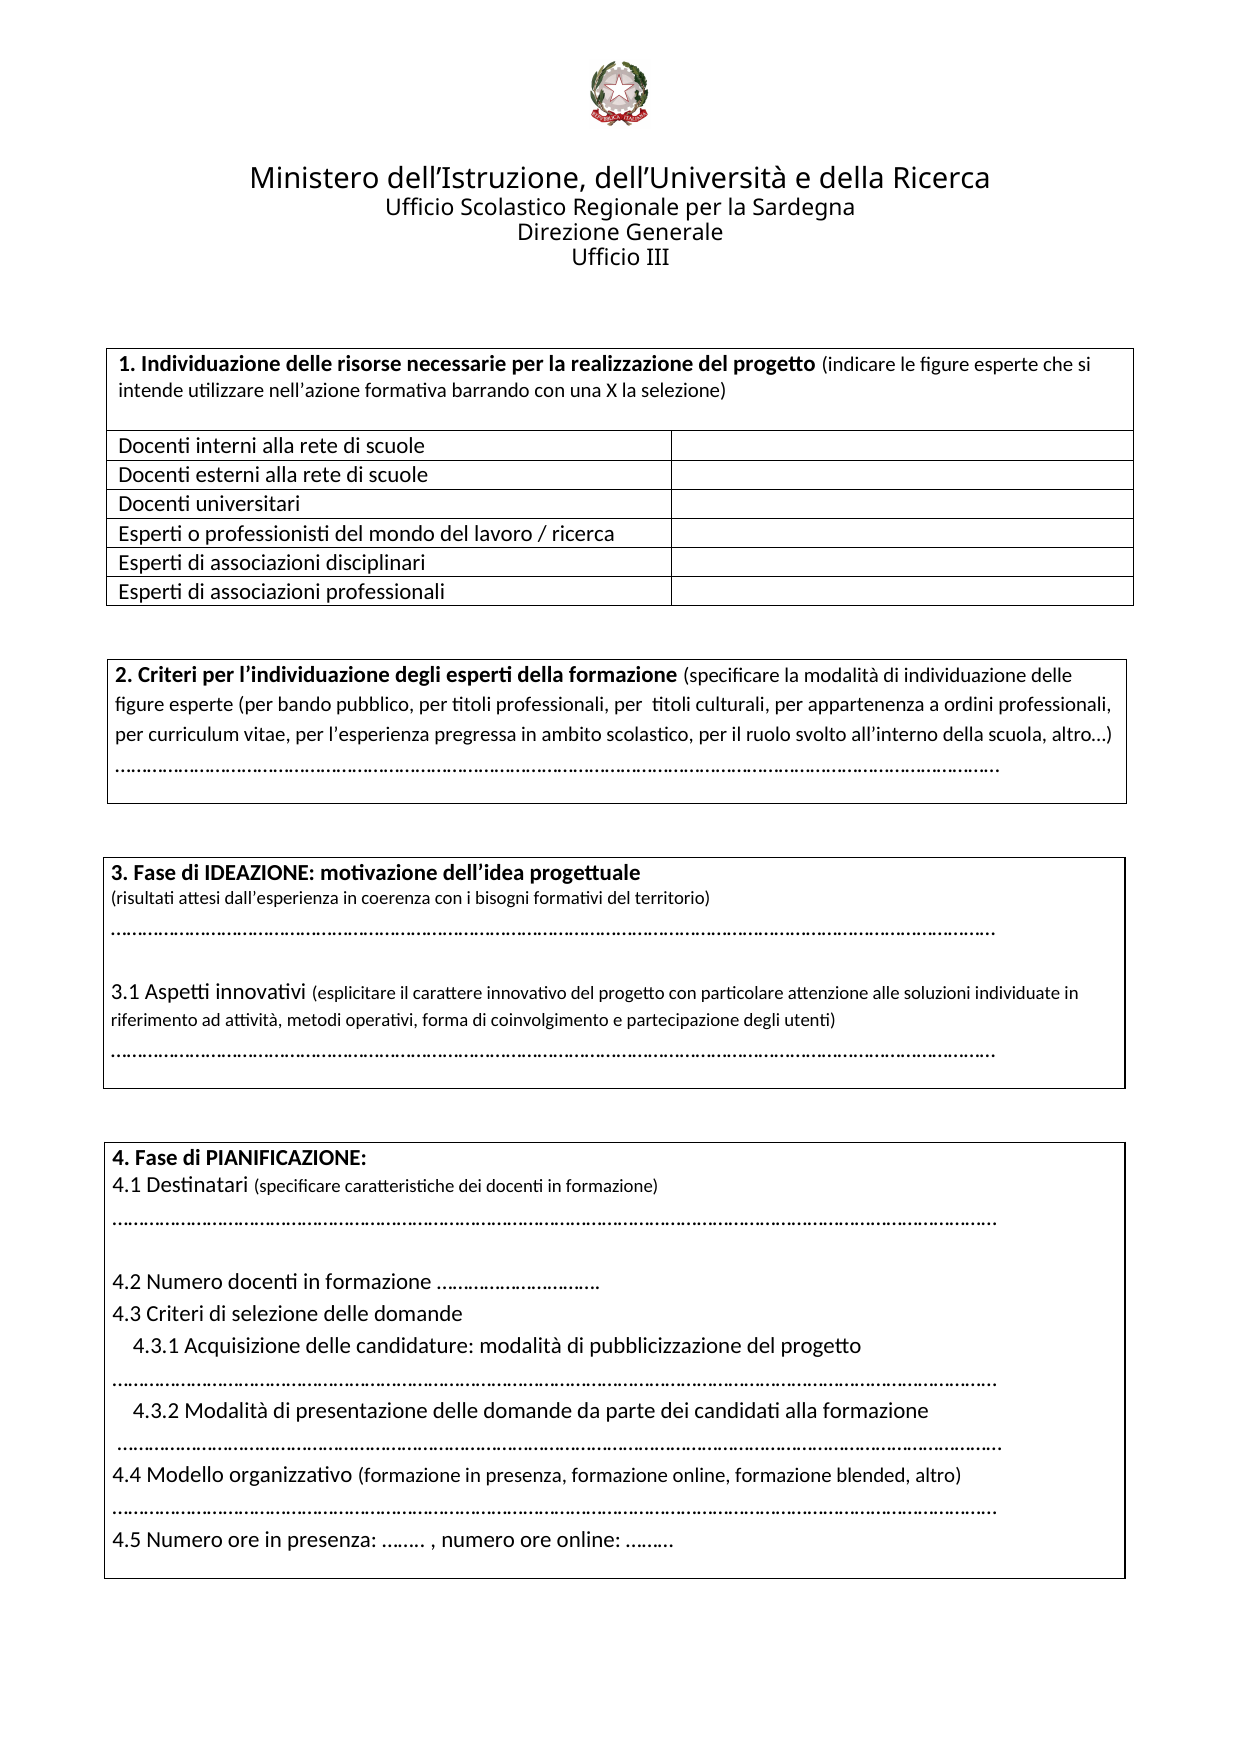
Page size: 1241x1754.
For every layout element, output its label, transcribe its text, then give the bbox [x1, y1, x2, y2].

table_header 2. Criteri per l’individuazione degli esperti della formazione (specificare la modalità di individuazione delle figure esperte (per bando pubblico, per titoli professionali, per titoli culturali, per appartenenza a ordini professionali, per curriculum vitae, per l’esperienza pregressa in ambito scolastico, per il ruolo svolto all’interno della scuola, altro…) …………………………………………………………………………………………………………………………………………………… [108, 660, 1126, 803]
table_cell [672, 548, 1133, 576]
table_cell Esperti o professionisti del mondo del lavoro / ricerca [107, 519, 671, 547]
table_header 4. Fase di PIANIFICAZIONE: 4.1 Destinatari (specificare caratteristiche dei docenti in formazione) …………………………………………………………………………………………………………………………………………………… 4.2 Numero docenti in formazione …………………………. 4.3 Criteri di selezione delle domande 4.3.1 Acquisizione delle candidature: modalità di pubblicizzazione del progetto …………………………………………………………………………………………………………………………………………………… 4.3.2 Modalità di presentazione delle domande da parte dei candidati alla formazione …………………………………………………………………………………………………………………………………………………… 4.4 Modello organizzativo (formazione in presenza, formazione online, formazione blended, altro) …………………………………………………………………………………………………………………………………………………… 4.5 Numero ore in presenza: …….. , numero ore online: ……… [105, 1143, 1124, 1577]
table_cell [672, 490, 1133, 518]
table_header 3. Fase di IDEAZIONE: motivazione dell’idea progettuale (risultati attesi dall’esperienza in coerenza con i bisogni formativi del territorio) …………………………………………………………………………………………………………………………………………………… 3.1 Aspetti innovativi (esplicitare il carattere innovativo del progetto con particolare attenzione alle soluzioni individuate in riferimento ad attività, metodi operativi, forma di coinvolgimento e partecipazione degli utenti) …………………………………………………………………………………………………………………………………………………… [104, 858, 1124, 1087]
table_cell Docenti esterni alla rete di scuole [107, 461, 671, 488]
table_cell [672, 577, 1133, 605]
table_cell Esperti di associazioni professionali [107, 577, 671, 605]
table_cell [672, 431, 1133, 459]
table_header 1. Individuazione delle risorse necessarie per la realizzazione del progetto (indicare le figure esperte che si intende utilizzare nell’azione formativa barrando con una X la selezione) [107, 349, 1133, 430]
table_cell [672, 519, 1133, 547]
table_cell Esperti di associazioni disciplinari [107, 548, 671, 576]
picture [588, 59, 652, 129]
table_cell Docenti universitari [107, 490, 671, 518]
table_cell [672, 461, 1133, 488]
table_cell Docenti interni alla rete di scuole [107, 431, 671, 459]
